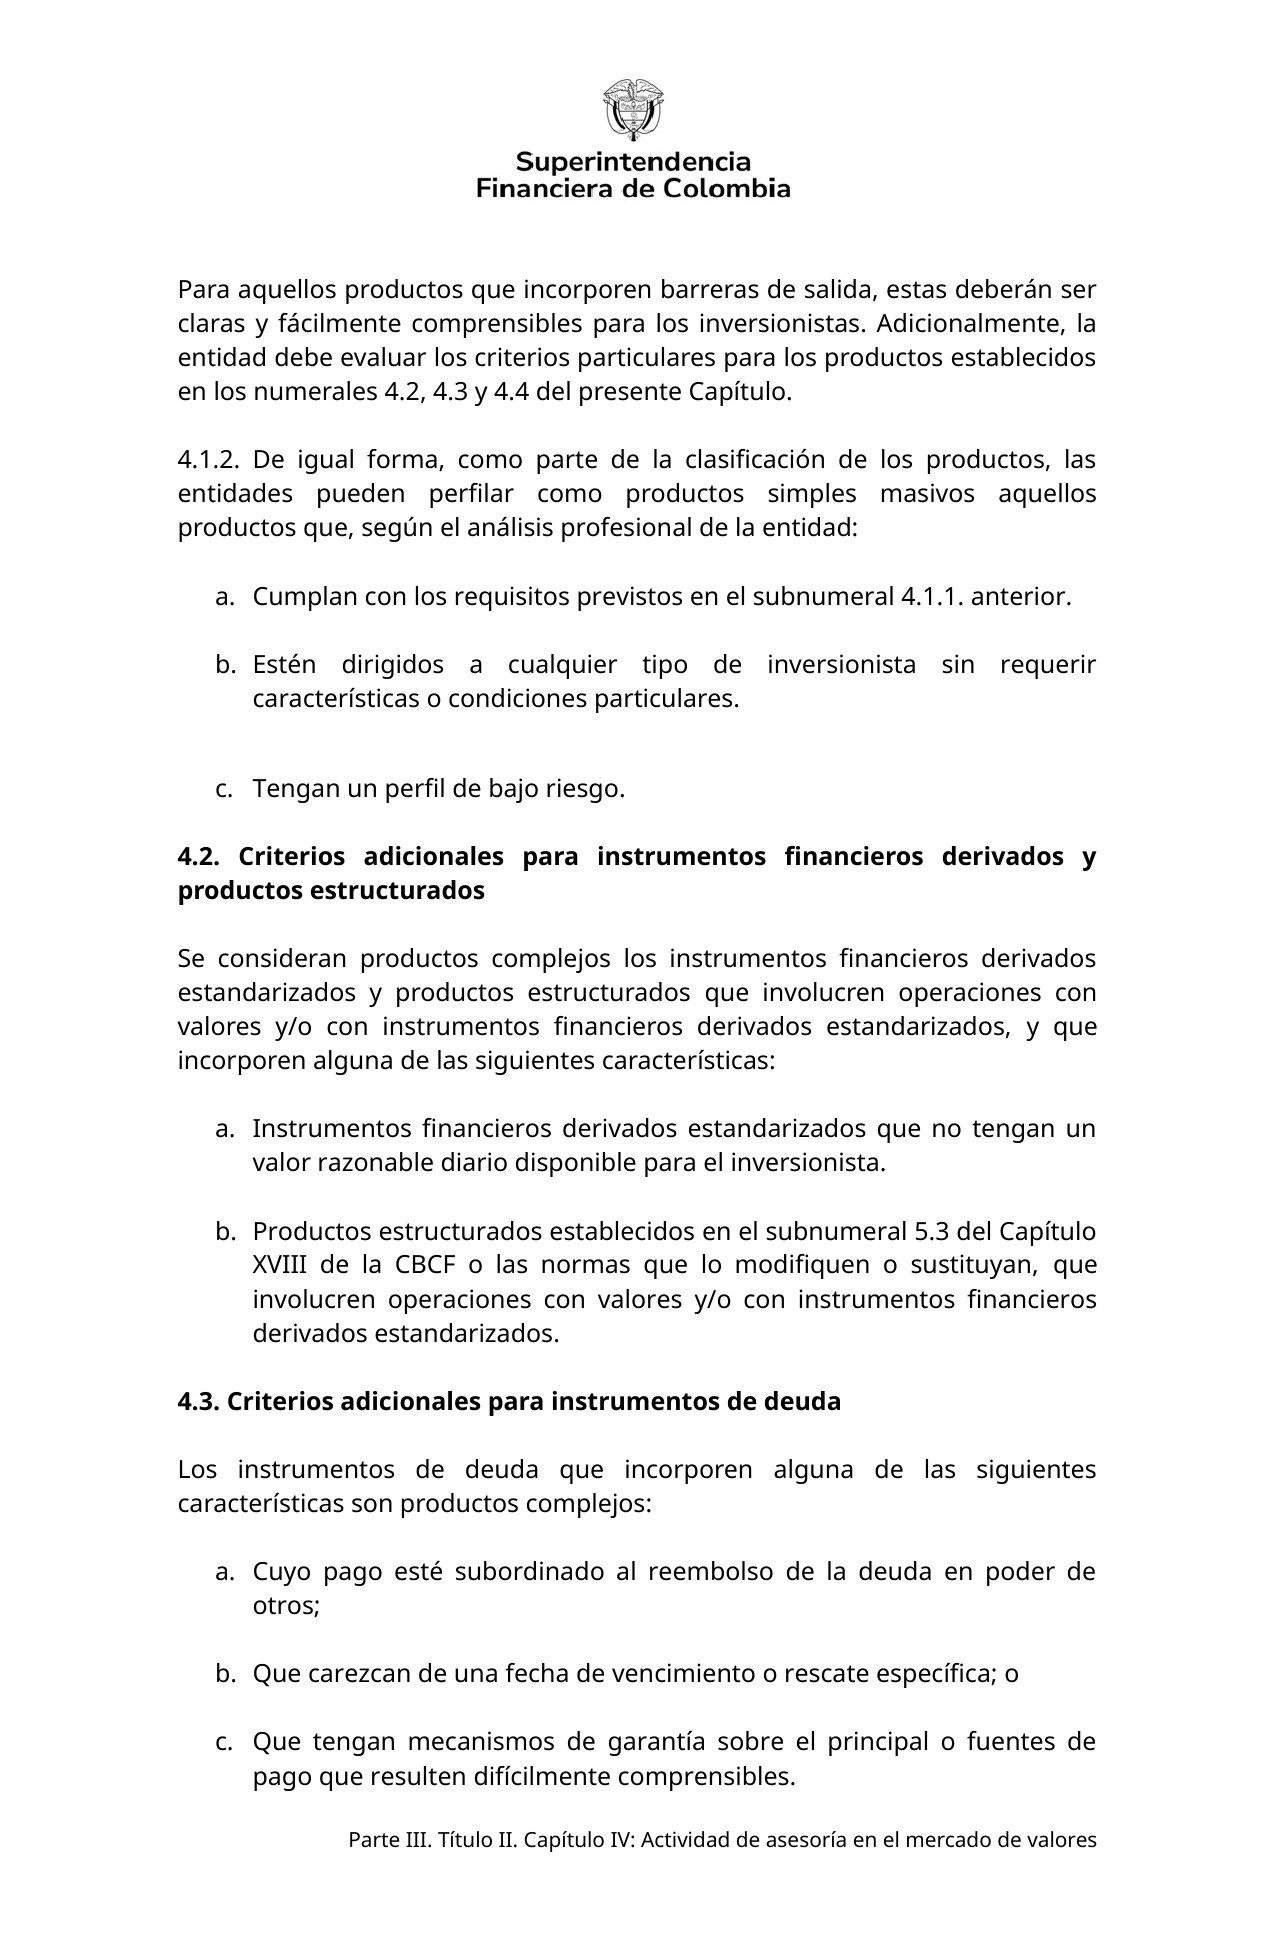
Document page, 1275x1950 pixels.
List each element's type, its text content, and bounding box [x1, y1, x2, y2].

list Que carezcan de una fecha de vencimiento o rescate específica; o [215, 1656, 1098, 1690]
text 4.3. Criterios adicionales para instrumentos de deuda [177, 1383, 1098, 1417]
list Cuyo pago esté subordinado al reembolso de la deuda en poder de otros; [215, 1554, 1098, 1622]
text 4.1.2. De igual forma, como parte de la clasificación de los productos, las entidades pueden perfilar como productos simples masivos aquellos productos que, según el análisis profesional de la entidad: [177, 442, 1098, 544]
picture [472, 75, 803, 217]
text Para aquellos productos que incorporen barreras de salida, estas deberán ser claras y fácilmente comprensibles para los inversionistas. Adicionalmente, la entidad debe evaluar los criterios particulares para los productos establecidos en los numerales 4.2, 4.3 y 4.4 del presente Capítulo. [177, 272, 1098, 408]
list Que tengan mecanismos de garantía sobre el principal o fuentes de pago que resulten difícilmente comprensibles. [215, 1724, 1098, 1792]
text Se consideran productos complejos los instrumentos financieros derivados estandarizados y productos estructurados que involucren operaciones con valores y/o con instrumentos financieros derivados estandarizados, y que incorporen alguna de las siguientes características: [177, 941, 1098, 1077]
text Los instrumentos de deuda que incorporen alguna de las siguientes características son productos complejos: [177, 1452, 1098, 1520]
list Instrumentos financieros derivados estandarizados que no tengan un valor razonable diario disponible para el inversionista. [215, 1111, 1098, 1179]
list Tengan un perfil de bajo riesgo. [215, 770, 1098, 804]
list Cumplan con los requisitos previstos en el subnumeral 4.1.1. anterior. [215, 578, 1098, 612]
list Estén dirigidos a cualquier tipo de inversionista sin requerir características o condiciones particulares. [215, 646, 1098, 714]
list Productos estructurados establecidos en el subnumeral 5.3 del Capítulo XVIII de la CBCF o las normas que lo modifiquen o sustituyan, que involucren operaciones con valores y/o con instrumentos financieros derivados estandarizados. [215, 1213, 1098, 1349]
text 4.2. Criterios adicionales para instrumentos financieros derivados y productos estructurados [177, 838, 1098, 907]
